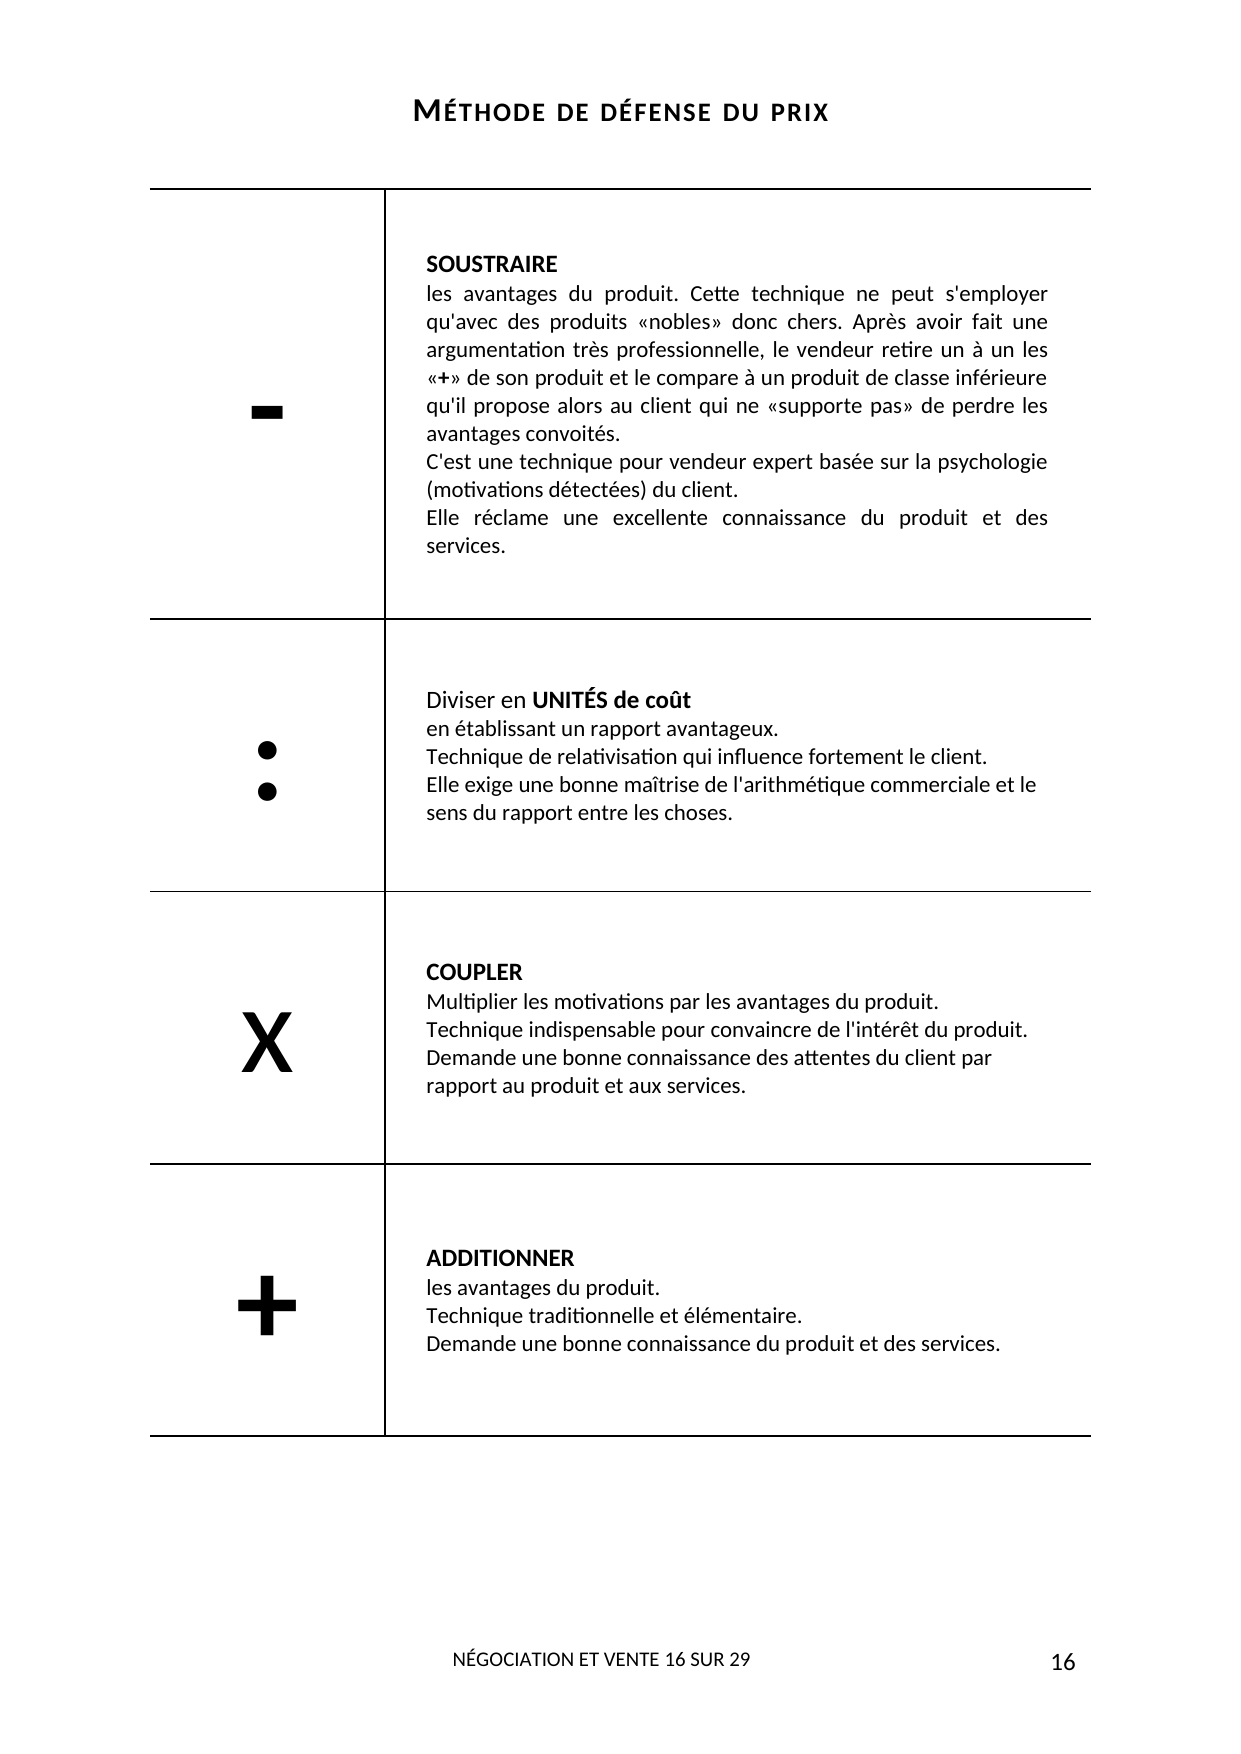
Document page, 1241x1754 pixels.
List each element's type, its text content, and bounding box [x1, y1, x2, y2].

table_cell COUPLER Multiplier les motivations par les avantages du produit. Technique indispensable pour convaincre de l'intérêt du produit. Demande une bonne connaissance des attentes du client par rapport au produit et aux services. [386, 892, 1091, 1163]
table_header - [150, 190, 384, 618]
table_cell ADDITIONNER les avantages du produit. Technique traditionnelle et élémentaire. Demande une bonne connaissance du produit et des services. [386, 1165, 1091, 1435]
table_cell Diviser en UNITÉS de coût en établissant un rapport avantageux. Technique de relativisation qui influence fortement le client. Elle exige une bonne maîtrise de l'arithmétique commerciale et le sens du rapport entre les choses. [386, 620, 1091, 891]
table_cell x [150, 892, 384, 1163]
table_cell + [150, 1165, 384, 1435]
table_header SOUSTRAIRE les avantages du produit. Cette technique ne peut s'employer qu'avec des produits «nobles» donc chers. Après avoir fait une argumentation très professionnelle, le vendeur retire un à un les «+» de son produit et le compare à un produit de classe inférieure qu'il propose alors au client qui ne «supporte pas» de perdre les avantages convoités. C'est une technique pour vendeur expert basée sur la psychologie (motivations détectées) du client. Elle réclame une excellente connaissance du produit et des services. [386, 190, 1091, 618]
text Méthode de défense du prix [148, 89, 1092, 129]
table_cell : [150, 620, 384, 891]
